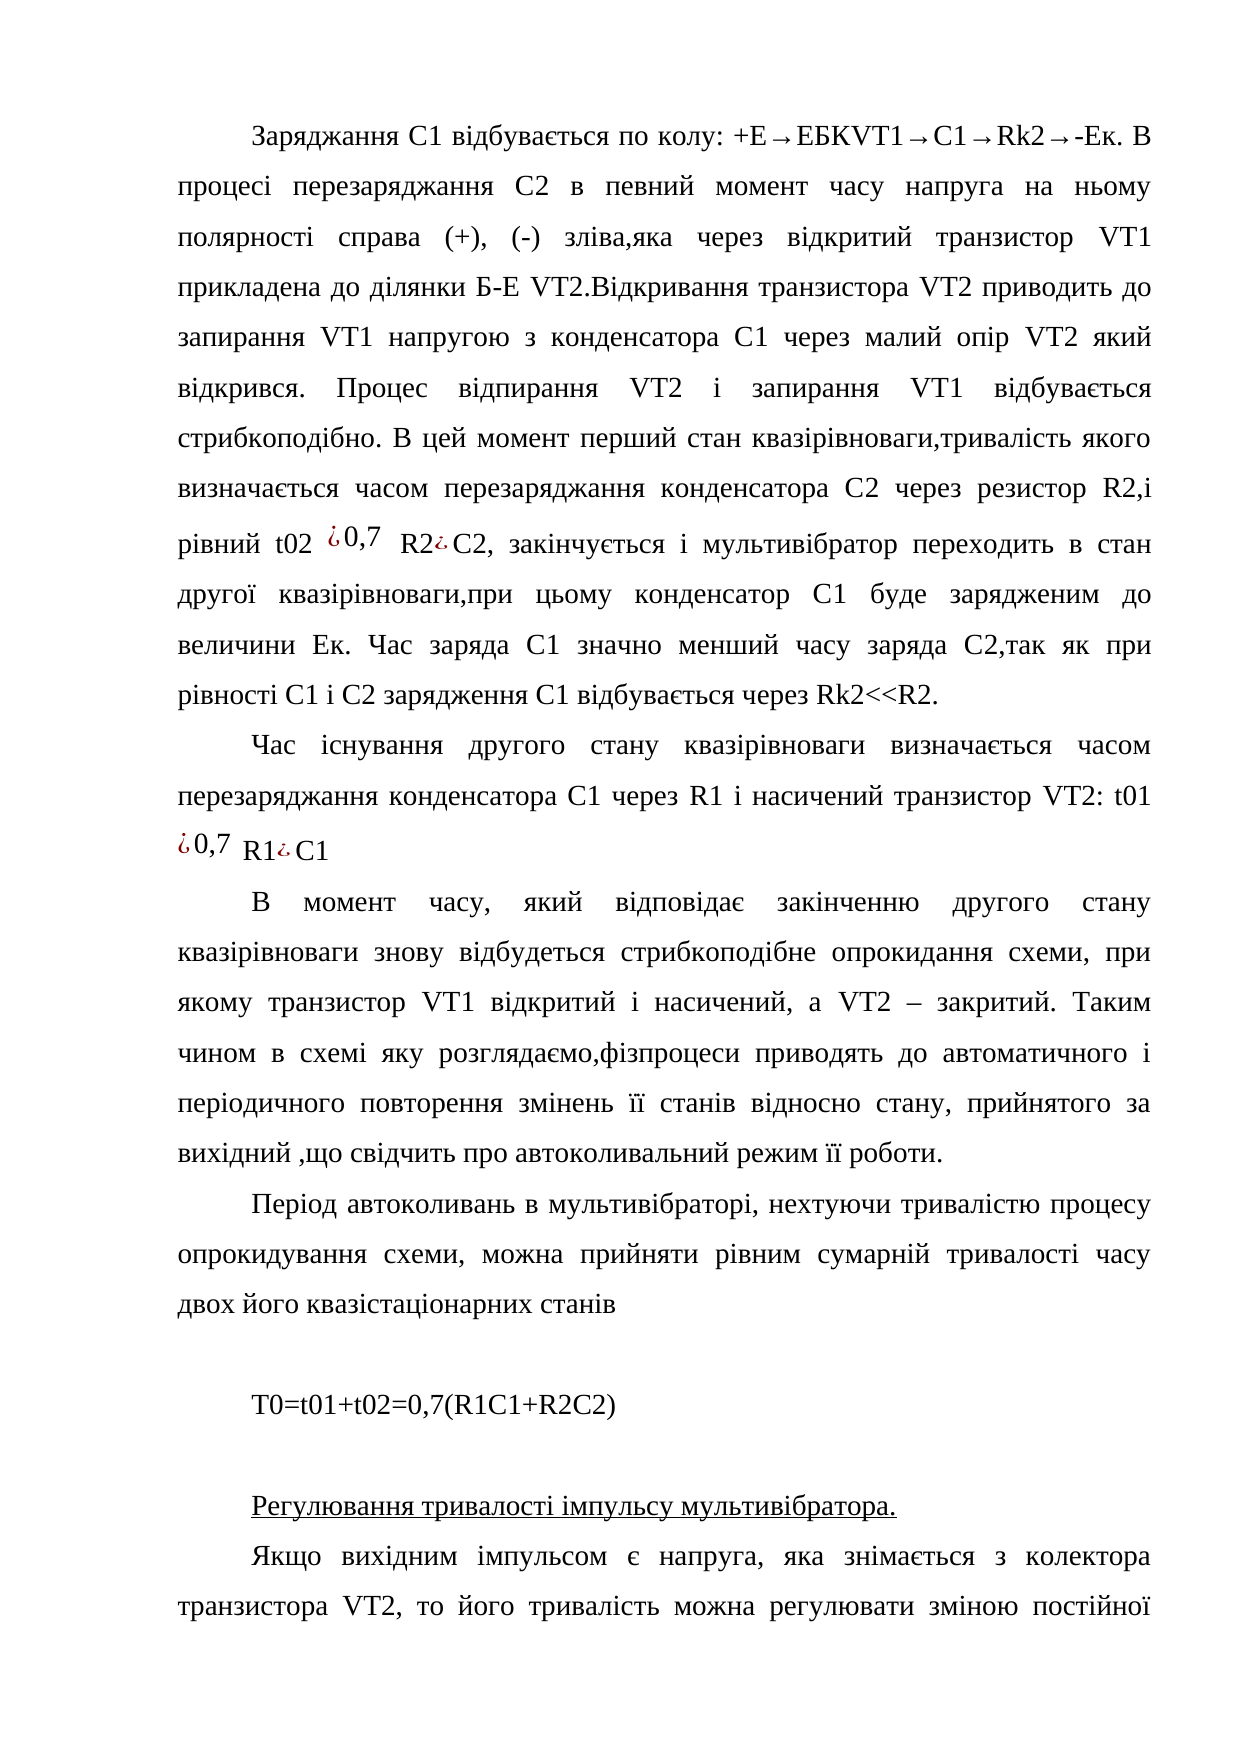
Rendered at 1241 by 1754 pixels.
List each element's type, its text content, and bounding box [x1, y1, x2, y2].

text Період автоколивань в мультивібраторі, нехтуючи тривалістю процесу опрокидування схеми, можна прийняти рівним сумарній тривалості часу двох його квазістаціонарних станів [177, 1186, 1152, 1320]
text Регулювання тривалості імпульсу мультивібратора. [177, 1488, 1152, 1521]
text Час існування другого стану квазірівноваги визначається часом перезаряджання конденсатора С1 через R1 і насичений транзистор VT2: t01 R1C1 [177, 727, 1152, 867]
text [177, 1538, 1152, 1622]
text В момент часу, який відповідає закінченню другого стану квазірівноваги знову відбудеться стрибкоподібне опрокидання схеми, при якому транзистор VT1 відкритий і насичений, а VT2 – закритий. Таким чином в схемі яку розглядаємо,фізпроцеси приводять до автоматичного і періодичного повторення змінень її станів відносно стану, прийнятого за вихідний ,що свідчить про автоколивальний режим її роботи. [177, 884, 1152, 1169]
text Т0=t01+t02=0,7(R1C1+R2C2) [177, 1387, 1152, 1421]
text Заряджання С1 відбувається по колу: +Е→ЕБКVT1→C1→Rk2→-Ек. В процесі перезаряджання С2 в певний момент часу напруга на ньому полярності справа (+), (-) зліва,яка через відкритий транзистор VT1 прикладена до ділянки Б-Е VT2.Відкривання транзистора VT2 приводить до запирання VT1 напругою з конденсатора С1 через малий опір VT2 який відкрився. Процес відпирання VT2 і запирання VT1 відбувається стрибкоподібно. В цей момент перший стан квазірівноваги,тривалість якого визначається часом перезаряджання конденсатора С2 через резистор R2,і рівний t02 R2C2, закінчується і мультивібратор переходить в стан другої квазірівноваги,при цьому конденсатор С1 буде зарядженим до величини Ек. Час заряда С1 значно менший часу заряда С2,так як при рівності С1 і С2 зарядження С1 відбувається через Rk2<<R2. [177, 118, 1152, 711]
